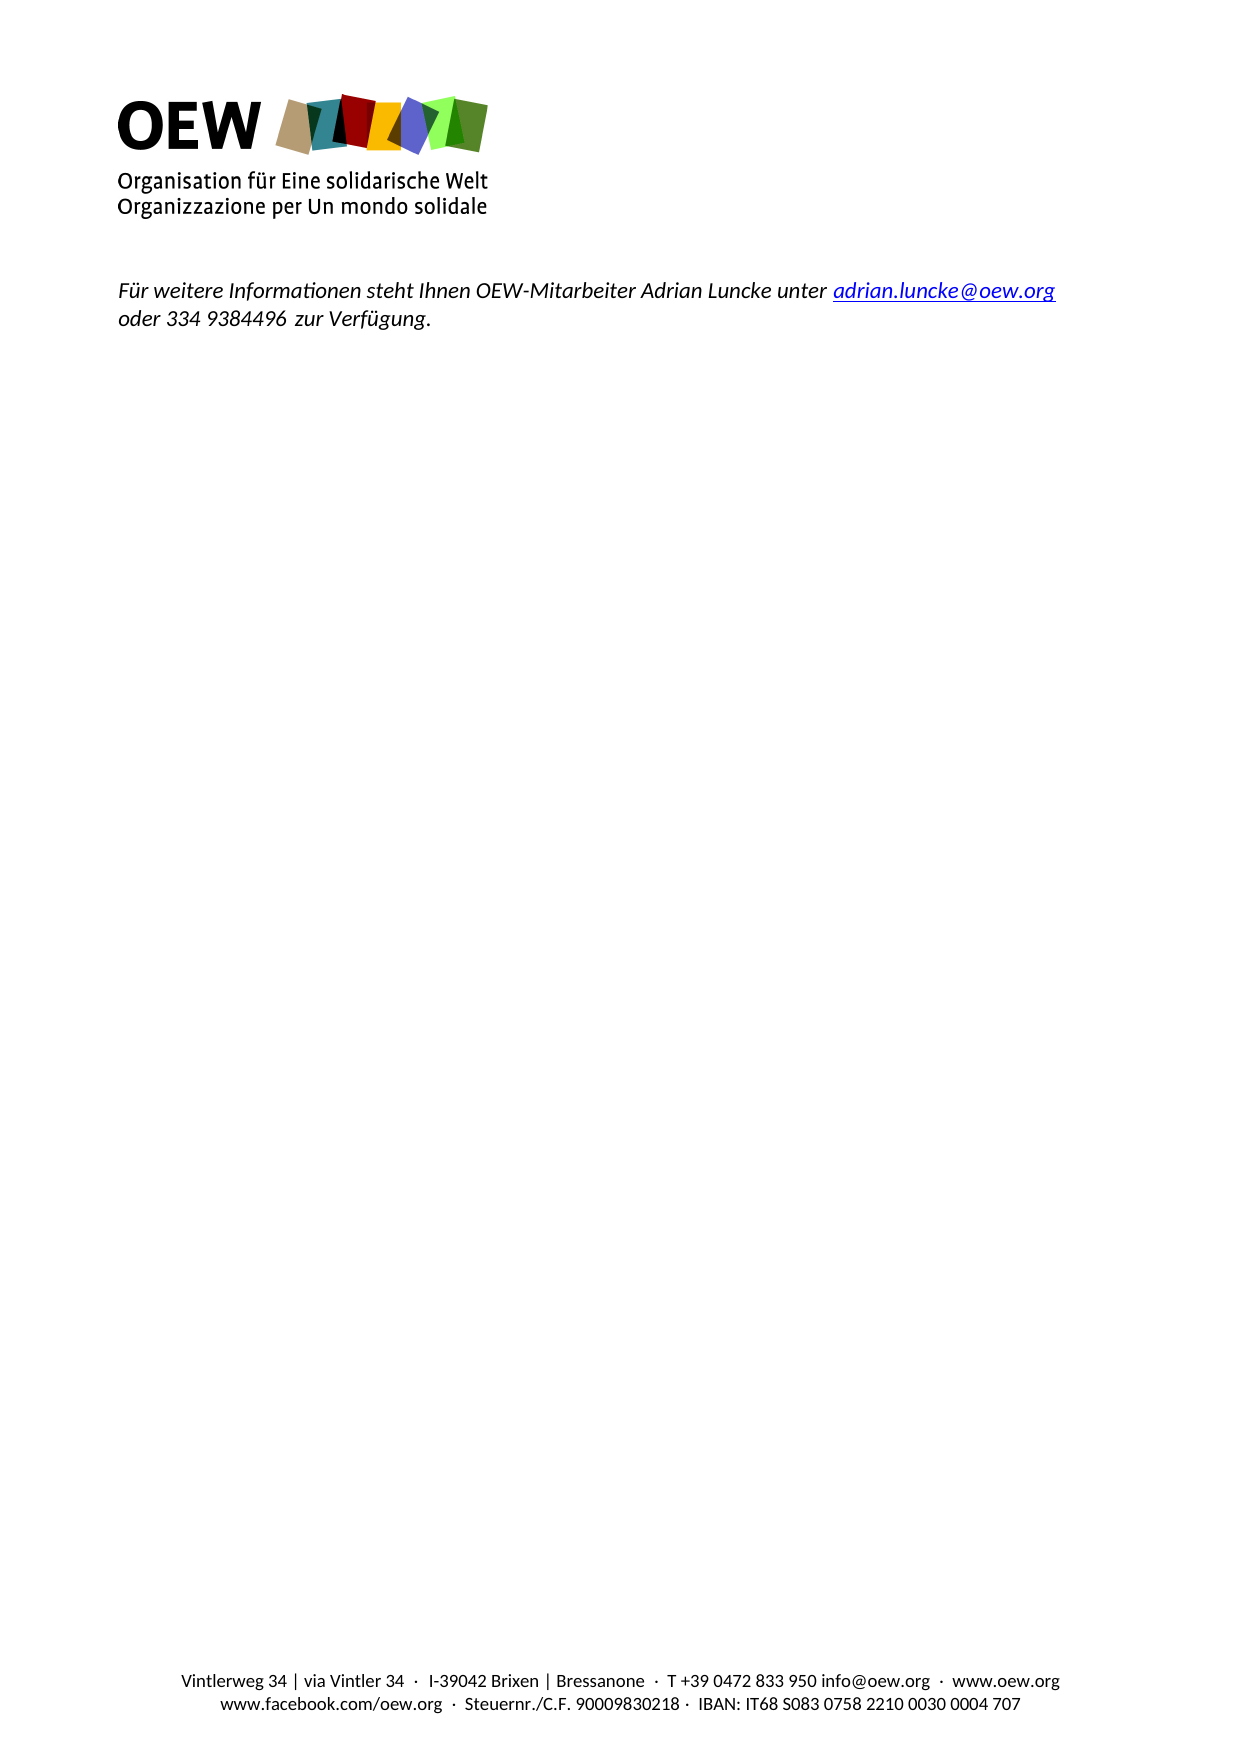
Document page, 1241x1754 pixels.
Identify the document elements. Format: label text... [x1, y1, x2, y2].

picture [118, 94, 488, 219]
text Für weitere Informationen steht Ihnen OEW-Mitarbeiter Adrian Luncke unter adrian.luncke@oew.org oder 334 9384496 zur Verfügung. [118, 276, 1064, 332]
